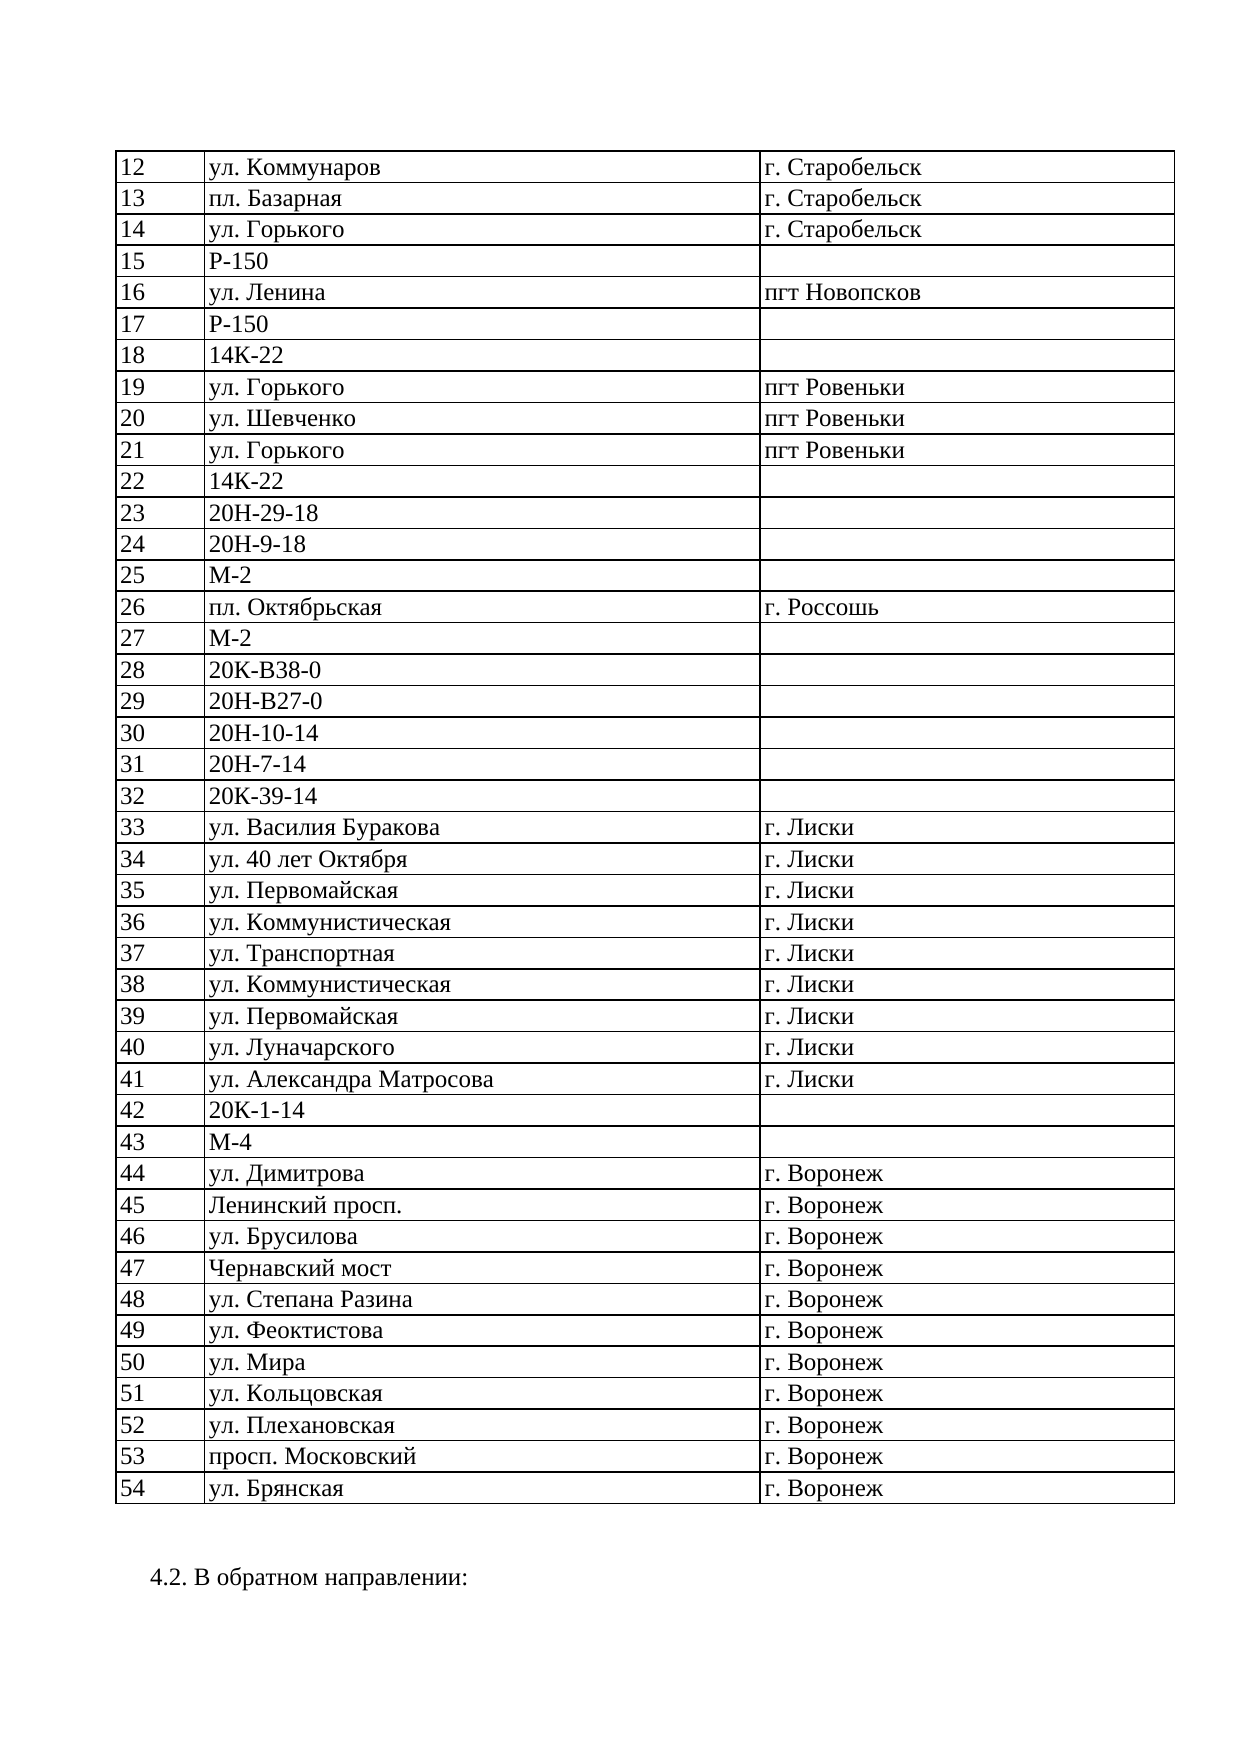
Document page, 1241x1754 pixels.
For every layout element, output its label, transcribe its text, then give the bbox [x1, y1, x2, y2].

table_cell пгт Ровеньки [761, 403, 1174, 433]
table_cell г. Лиски [761, 970, 1174, 999]
table_cell 20Н-29-18 [205, 498, 759, 527]
table_cell 14К-22 [205, 466, 759, 496]
table_cell [761, 561, 1174, 590]
table_cell ул. Коммунистическая [205, 907, 759, 936]
table_cell просп. Московский [205, 1441, 759, 1471]
table_cell 20Н-В27-0 [205, 686, 759, 716]
table_cell М-4 [205, 1127, 759, 1157]
table_cell 54 [117, 1473, 204, 1503]
table_cell ул. 40 лет Октября [205, 844, 759, 873]
table_cell 49 [117, 1316, 204, 1345]
table_cell ул. Димитрова [205, 1158, 759, 1188]
table_cell 20К-1-14 [205, 1095, 759, 1125]
table_cell 13 [117, 183, 204, 213]
table_cell [761, 623, 1174, 653]
table_cell г. Старобельск [761, 183, 1174, 213]
table_cell ул. Горького [205, 215, 759, 244]
table_cell г. Лиски [761, 1001, 1174, 1031]
table_cell г. Воронеж [761, 1473, 1174, 1503]
table_cell 28 [117, 655, 204, 685]
table_cell ул. Транспортная [205, 938, 759, 968]
table_cell [761, 1127, 1174, 1157]
table_cell ул. Коммунаров [205, 152, 759, 181]
table_cell 20Н-9-18 [205, 529, 759, 559]
table_cell 18 [117, 340, 204, 370]
table_cell 31 [117, 749, 204, 779]
table_cell 41 [117, 1064, 204, 1094]
table_cell г. Лиски [761, 1064, 1174, 1094]
table_cell М-2 [205, 623, 759, 653]
table_cell 50 [117, 1347, 204, 1377]
table_cell 21 [117, 435, 204, 464]
table_cell 34 [117, 844, 204, 873]
table_cell г. Воронеж [761, 1410, 1174, 1440]
table_cell 23 [117, 498, 204, 527]
table_cell пгт Ровеньки [761, 372, 1174, 402]
table_cell г. Воронеж [761, 1316, 1174, 1345]
table_cell 22 [117, 466, 204, 496]
table_cell ул. Василия Буракова [205, 812, 759, 842]
table_cell 14К-22 [205, 340, 759, 370]
table_cell г. Воронеж [761, 1284, 1174, 1314]
table_cell [761, 718, 1174, 748]
table_cell ул. Первомайская [205, 1001, 759, 1031]
table_cell Р-150 [205, 246, 759, 276]
table_cell 30 [117, 718, 204, 748]
text 4.2. В обратном направлении: [150, 1562, 1090, 1591]
table_cell 32 [117, 781, 204, 811]
table_cell ул. Степана Разина [205, 1284, 759, 1314]
table_cell ул. Ленина [205, 277, 759, 307]
table_cell [761, 749, 1174, 779]
table_cell [761, 246, 1174, 276]
table_cell г. Воронеж [761, 1441, 1174, 1471]
table_cell г. Воронеж [761, 1158, 1174, 1188]
table_cell [761, 781, 1174, 811]
table_cell ул. Горького [205, 435, 759, 464]
table_cell 14 [117, 215, 204, 244]
table_cell 19 [117, 372, 204, 402]
table_cell 16 [117, 277, 204, 307]
table_cell 26 [117, 592, 204, 622]
table_cell ул. Кольцовская [205, 1378, 759, 1408]
table_cell [761, 686, 1174, 716]
table_cell 15 [117, 246, 204, 276]
table_cell г. Воронеж [761, 1378, 1174, 1408]
table_cell ул. Брусилова [205, 1221, 759, 1251]
table_cell 35 [117, 875, 204, 905]
table_cell г. Лиски [761, 844, 1174, 873]
table_cell пгт Ровеньки [761, 435, 1174, 464]
table_cell 42 [117, 1095, 204, 1125]
table_cell г. Лиски [761, 1032, 1174, 1062]
table_cell пгт Новопсков [761, 277, 1174, 307]
table_cell пл. Базарная [205, 183, 759, 213]
table_cell г. Воронеж [761, 1190, 1174, 1219]
table_cell 17 [117, 309, 204, 339]
table_cell Р-150 [205, 309, 759, 339]
table_cell 27 [117, 623, 204, 653]
table_cell [761, 340, 1174, 370]
table_cell 20Н-7-14 [205, 749, 759, 779]
table_cell ул. Мира [205, 1347, 759, 1377]
table_cell г. Воронеж [761, 1253, 1174, 1282]
table_cell 44 [117, 1158, 204, 1188]
table_cell г. Лиски [761, 812, 1174, 842]
table_cell г. Старобельск [761, 152, 1174, 181]
table_cell 46 [117, 1221, 204, 1251]
table_cell 12 [117, 152, 204, 181]
table_cell 20К-В38-0 [205, 655, 759, 685]
table_cell 38 [117, 970, 204, 999]
table_cell г. Старобельск [761, 215, 1174, 244]
table_cell ул. Александра Матросова [205, 1064, 759, 1094]
table_cell 45 [117, 1190, 204, 1219]
table_cell ул. Шевченко [205, 403, 759, 433]
table_cell [761, 498, 1174, 527]
table_cell [761, 309, 1174, 339]
table_cell 33 [117, 812, 204, 842]
table_cell г. Россошь [761, 592, 1174, 622]
table_cell 48 [117, 1284, 204, 1314]
table_cell Чернавский мост [205, 1253, 759, 1282]
table_cell 24 [117, 529, 204, 559]
table_cell [761, 466, 1174, 496]
table_cell 25 [117, 561, 204, 590]
table_cell ул. Луначарского [205, 1032, 759, 1062]
table_cell 37 [117, 938, 204, 968]
table_cell [761, 1095, 1174, 1125]
table_cell Ленинский просп. [205, 1190, 759, 1219]
table_cell 53 [117, 1441, 204, 1471]
table_cell ул. Первомайская [205, 875, 759, 905]
table_cell М-2 [205, 561, 759, 590]
table_cell ул. Коммунистическая [205, 970, 759, 999]
table_cell 52 [117, 1410, 204, 1440]
table_cell г. Лиски [761, 907, 1174, 936]
table_cell 47 [117, 1253, 204, 1282]
table_cell г. Воронеж [761, 1347, 1174, 1377]
table_cell ул. Брянская [205, 1473, 759, 1503]
table_cell ул. Феоктистова [205, 1316, 759, 1345]
table_cell 51 [117, 1378, 204, 1408]
table_cell 29 [117, 686, 204, 716]
table_cell 43 [117, 1127, 204, 1157]
table_cell г. Лиски [761, 938, 1174, 968]
table_cell г. Лиски [761, 875, 1174, 905]
table_cell 40 [117, 1032, 204, 1062]
table_cell 20Н-10-14 [205, 718, 759, 748]
table_cell [761, 655, 1174, 685]
table_cell 20 [117, 403, 204, 433]
table_cell ул. Горького [205, 372, 759, 402]
table_cell пл. Октябрьская [205, 592, 759, 622]
table_cell г. Воронеж [761, 1221, 1174, 1251]
table_cell ул. Плехановская [205, 1410, 759, 1440]
table_cell 20К-39-14 [205, 781, 759, 811]
table_cell [761, 529, 1174, 559]
table_cell 36 [117, 907, 204, 936]
table_cell 39 [117, 1001, 204, 1031]
